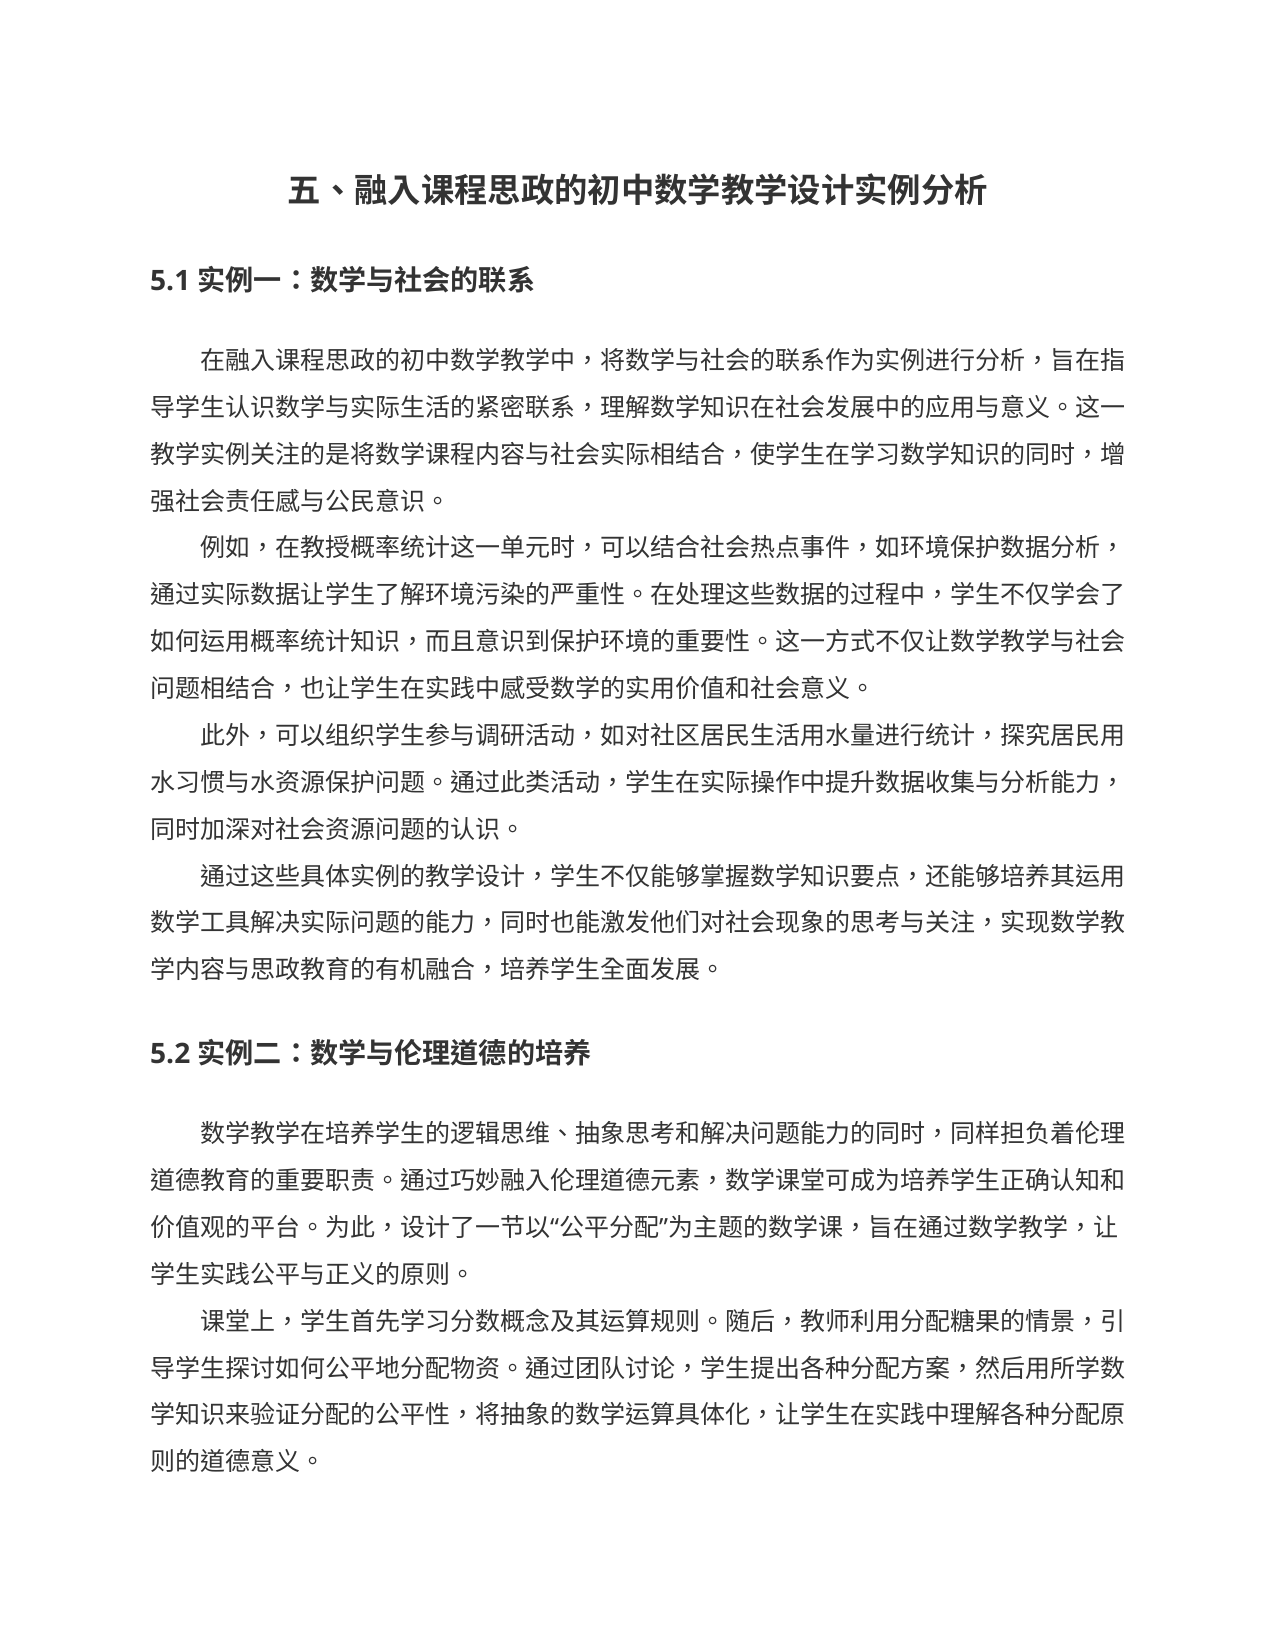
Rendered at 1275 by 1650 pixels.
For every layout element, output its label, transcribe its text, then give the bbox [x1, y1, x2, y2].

subtitle 五、融入课程思政的初中数学教学设计实例分析 [150, 150, 1125, 212]
text 此外，可以组织学生参与调研活动，如对社区居民生活用水量进行统计，探究居民用水习惯与水资源保护问题。通过此类活动，学生在实际操作中提升数据收集与分析能力，同时加深对社会资源问题的认识。 [150, 705, 1125, 845]
text 通过这些具体实例的教学设计，学生不仅能够掌握数学知识要点，还能够培养其运用数学工具解决实际问题的能力，同时也能激发他们对社会现象的思考与关注，实现数学教学内容与思政教育的有机融合，培养学生全面发展。 [150, 845, 1125, 986]
subtitle 5.2 实例二：数学与伦理道德的培养 [150, 1017, 1125, 1072]
subtitle 5.1 实例一：数学与社会的联系 [150, 244, 1125, 298]
text 课堂上，学生首先学习分数概念及其运算规则。随后，教师利用分配糖果的情景，引导学生探讨如何公平地分配物资。通过团队讨论，学生提出各种分配方案，然后用所学数学知识来验证分配的公平性，将抽象的数学运算具体化，让学生在实践中理解各种分配原则的道德意义。 [150, 1291, 1125, 1478]
text 数学教学在培养学生的逻辑思维、抽象思考和解决问题能力的同时，同样担负着伦理道德教育的重要职责。通过巧妙融入伦理道德元素，数学课堂可成为培养学生正确认知和价值观的平台。为此，设计了一节以“公平分配”为主题的数学课，旨在通过数学教学，让学生实践公平与正义的原则。 [150, 1103, 1125, 1291]
text 在融入课程思政的初中数学教学中，将数学与社会的联系作为实例进行分析，旨在指导学生认识数学与实际生活的紧密联系，理解数学知识在社会发展中的应用与意义。这一教学实例关注的是将数学课程内容与社会实际相结合，使学生在学习数学知识的同时，增强社会责任感与公民意识。 [150, 330, 1125, 517]
text 例如，在教授概率统计这一单元时，可以结合社会热点事件，如环境保护数据分析，通过实际数据让学生了解环境污染的严重性。在处理这些数据的过程中，学生不仅学会了如何运用概率统计知识，而且意识到保护环境的重要性。这一方式不仅让数学教学与社会问题相结合，也让学生在实践中感受数学的实用价值和社会意义。 [150, 517, 1125, 705]
